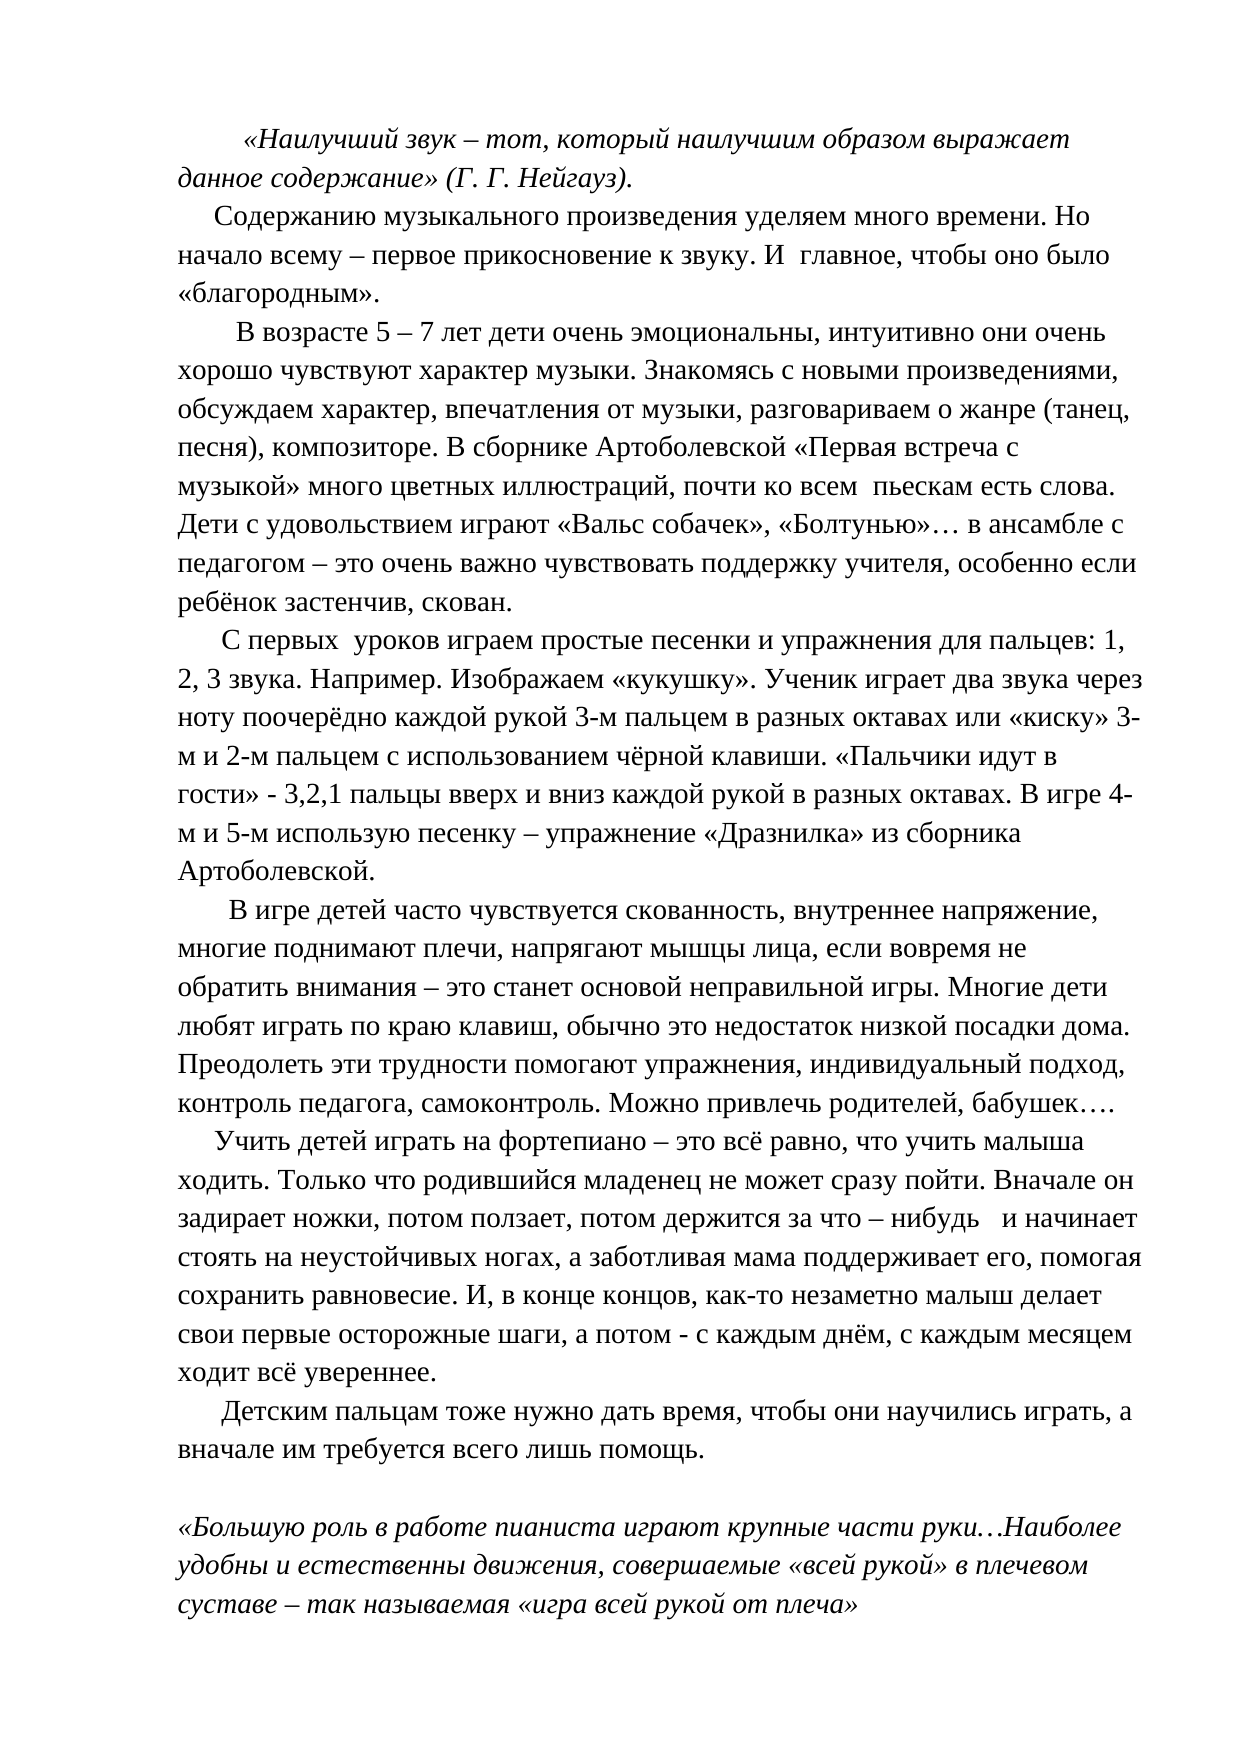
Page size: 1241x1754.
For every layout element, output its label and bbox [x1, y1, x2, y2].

table_header [174, 118, 1148, 1622]
